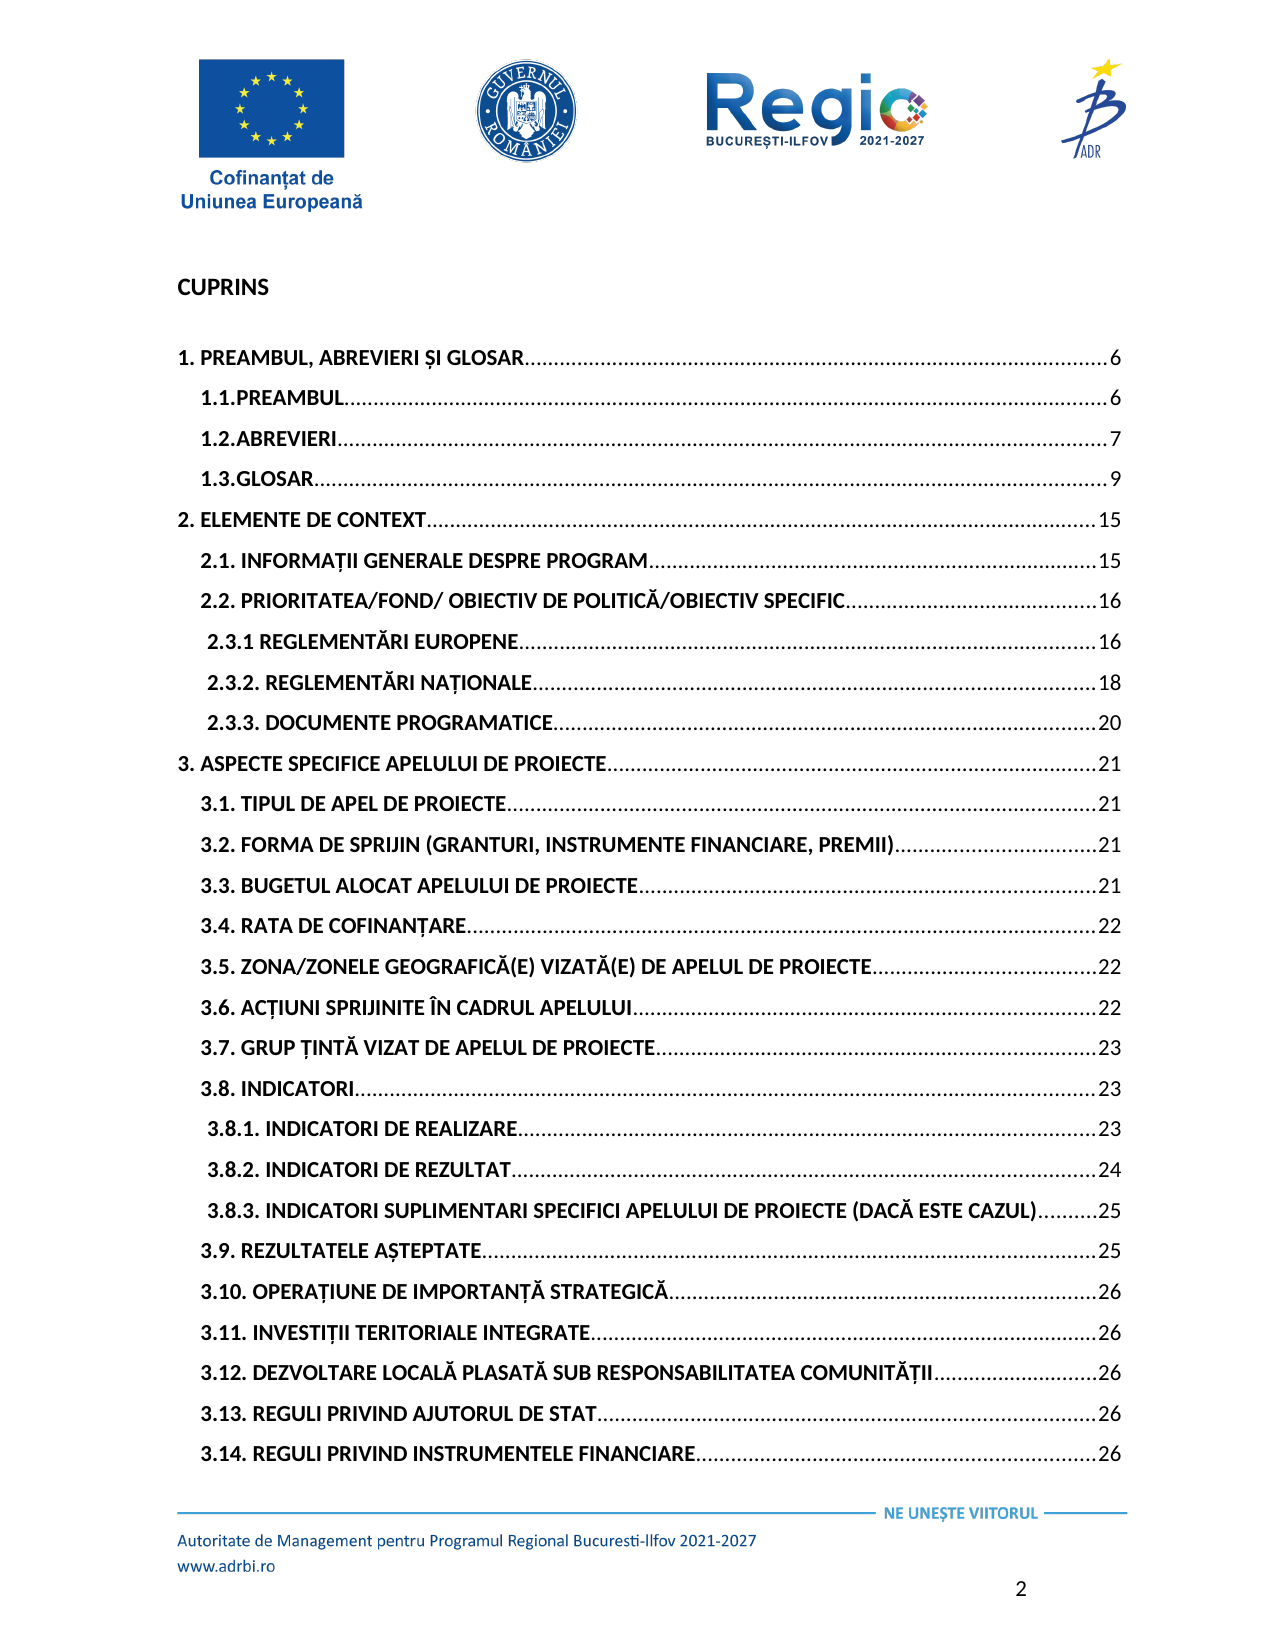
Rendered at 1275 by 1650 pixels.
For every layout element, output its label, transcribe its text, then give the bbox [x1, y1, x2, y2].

picture [177, 1507, 1128, 1572]
picture [177, 59, 1128, 212]
text CUPRINS [177, 271, 1127, 302]
